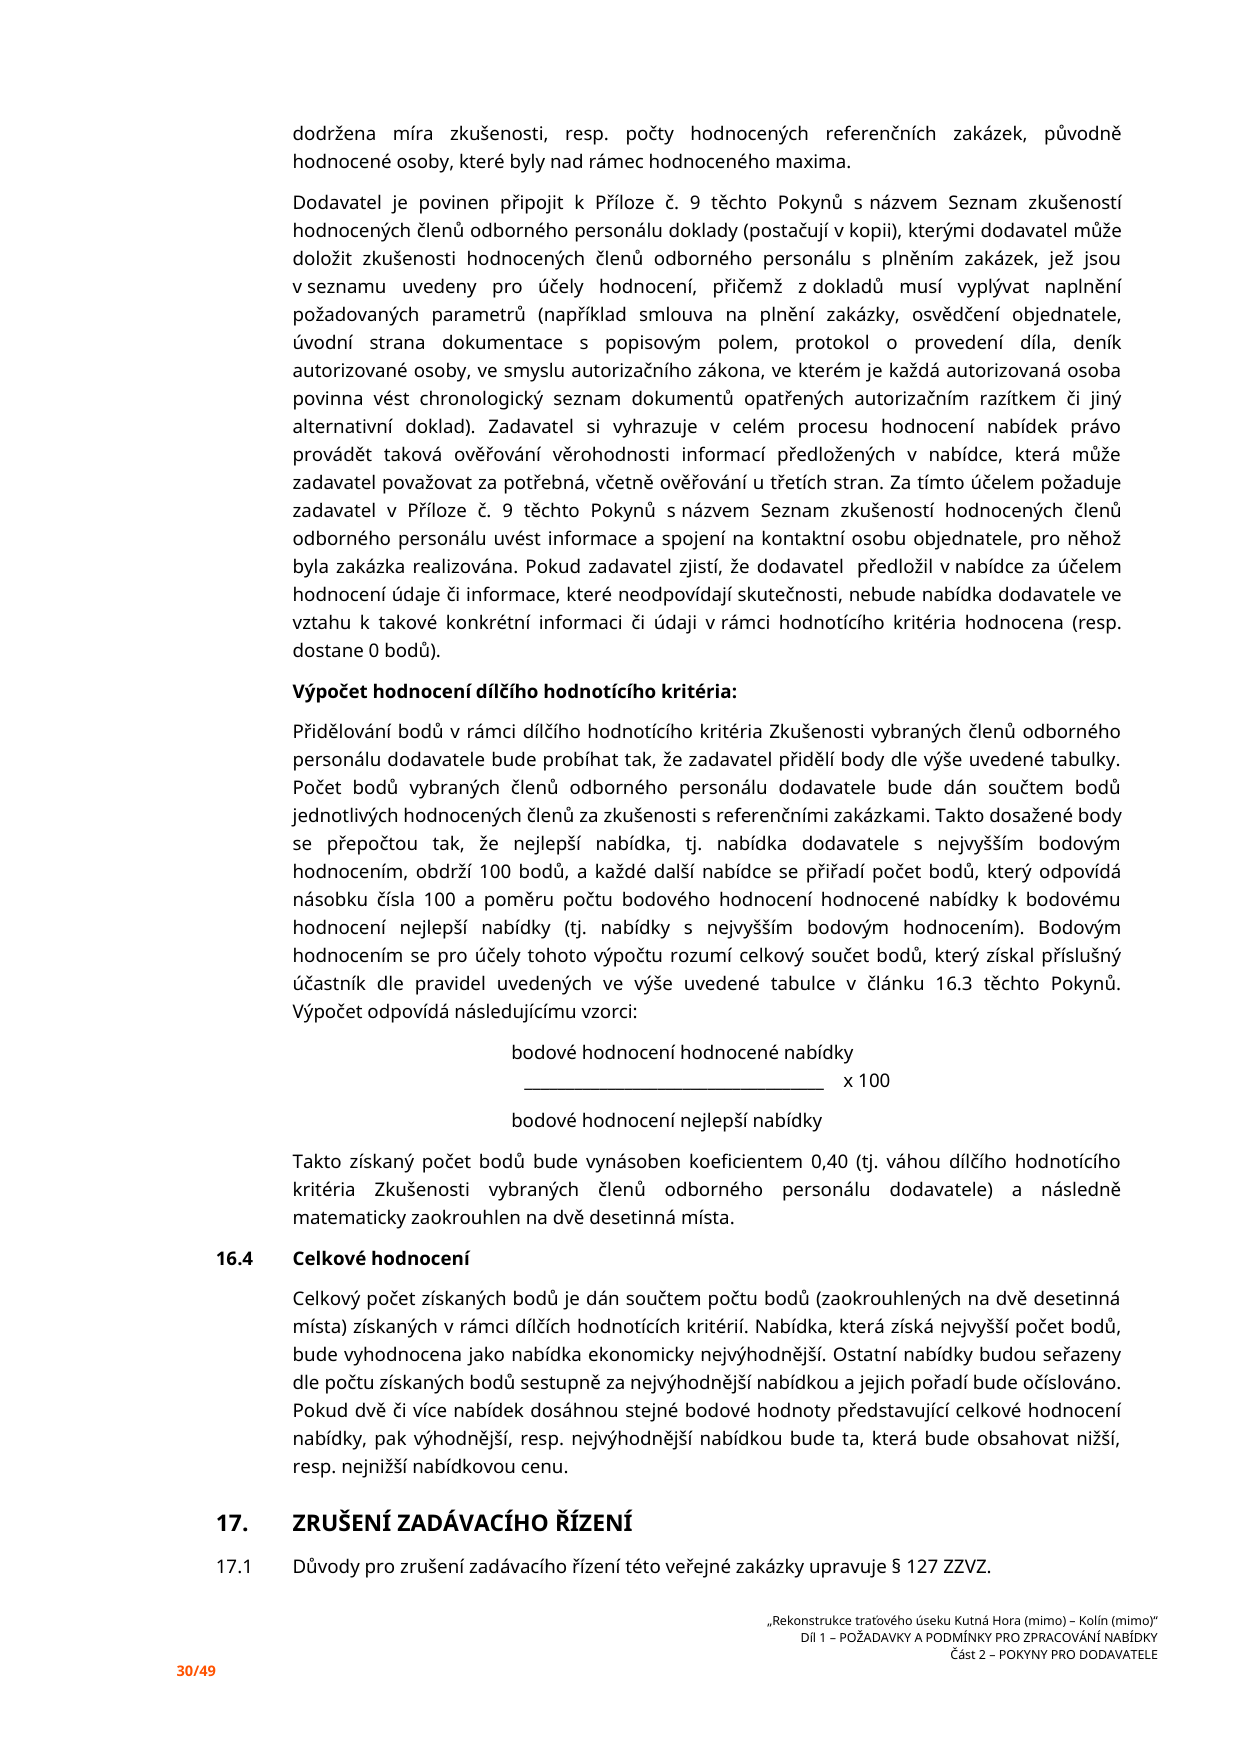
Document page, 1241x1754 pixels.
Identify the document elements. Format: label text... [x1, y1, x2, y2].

text ZRUŠENÍ ZADÁVACÍHO ŘÍZENÍ [216, 1507, 1122, 1538]
list bodové hodnocení nejlepší nabídky [440, 1108, 1122, 1133]
list Přidělování bodů v rámci dílčího hodnotícího kritéria Zkušenosti vybraných členů odborného personálu dodavatele bude probíhat tak, že zadavatel přidělí body dle výše uvedené tabulky. Počet bodů vybraných členů odborného personálu dodavatele bude dán součtem bodů jednotlivých hodnocených členů za zkušenosti s referenčními zakázkami. Takto dosažené body se přepočtou tak, že nejlepší nabídka, tj. nabídka dodavatele s nejvyšším bodovým hodnocením, obdrží 100 bodů, a každé další nabídce se přiřadí počet bodů, který odpovídá násobku čísla 100 a poměru počtu bodového hodnocení hodnocené nabídky k bodovému hodnocení nejlepší nabídky (tj. nabídky s nejvyšším bodovým hodnocením). Bodovým hodnocením se pro účely tohoto výpočtu rozumí celkový součet bodů, který získal příslušný účastník dle pravidel uvedených ve výše uvedené tabulce v článku 16.3 těchto Pokynů. Výpočet odpovídá následujícímu vzorci: [292, 718, 1122, 1024]
list Výpočet hodnocení dílčího hodnotícího kritéria: [292, 678, 1122, 703]
list Celkový počet získaných bodů je dán součtem počtu bodů (zaokrouhlených na dvě desetinná místa) získaných v rámci dílčích hodnotících kritérií. Nabídka, která získá nejvyšší počet bodů, bude vyhodnocena jako nabídka ekonomicky nejvýhodnější. Ostatní nabídky budou seřazeny dle počtu získaných bodů sestupně za nejvýhodnější nabídkou a jejich pořadí bude očíslováno. Pokud dvě či více nabídek dosáhnou stejné bodové hodnoty představující celkové hodnocení nabídky, pak výhodnější, resp. nejvýhodnější nabídkou bude ta, která bude obsahovat nižší, resp. nejnižší nabídkovou cenu. [292, 1285, 1122, 1479]
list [292, 121, 1122, 174]
text Celkové hodnocení [216, 1245, 1122, 1270]
list bodové hodnocení hodnocené nabídky [440, 1039, 1122, 1065]
text Důvody pro zrušení zadávacího řízení této veřejné zakázky upravuje § 127 ZZVZ. [216, 1553, 1122, 1579]
list Takto získaný počet bodů bude vynásoben koeficientem 0,40 (tj. váhou dílčího hodnotícího kritéria Zkušenosti vybraných členů odborného personálu dodavatele) a následně matematicky zaokrouhlen na dvě desetinná místa. [292, 1148, 1122, 1230]
list Dodavatel je povinen připojit k Příloze č. 9 těchto Pokynů s názvem Seznam zkušeností hodnocených členů odborného personálu doklady (postačují v kopii), kterými dodavatel může doložit zkušenosti hodnocených členů odborného personálu s plněním zakázek, jež jsou v seznamu uvedeny pro účely hodnocení, přičemž z dokladů musí vyplývat naplnění požadovaných parametrů (například smlouva na plnění zakázky, osvědčení objednatele, úvodní strana dokumentace s popisovým polem, protokol o provedení díla, deník autorizované osoby, ve smyslu autorizačního zákona, ve kterém je každá autorizovaná osoba povinna vést chronologický seznam dokumentů opatřených autorizačním razítkem či jiný alternativní doklad). Zadavatel si vyhrazuje v celém procesu hodnocení nabídek právo provádět taková ověřování věrohodnosti informací předložených v nabídce, která může zadavatel považovat za potřebná, včetně ověřování u třetích stran. Za tímto účelem požaduje zadavatel v Příloze č. 9 těchto Pokynů s názvem Seznam zkušeností hodnocených členů odborného personálu uvést informace a spojení na kontaktní osobu objednatele, pro něhož byla zakázka realizována. Pokud zadavatel zjistí, že dodavatel předložil v nabídce za účelem hodnocení údaje či informace, které neodpovídají skutečnosti, nebude nabídka dodavatele ve vztahu k takové konkrétní informaci či údaji v rámci hodnotícího kritéria hodnocena (resp. dostane 0 bodů). [292, 189, 1122, 663]
list ____________________________________ x 100 [292, 1067, 1122, 1093]
